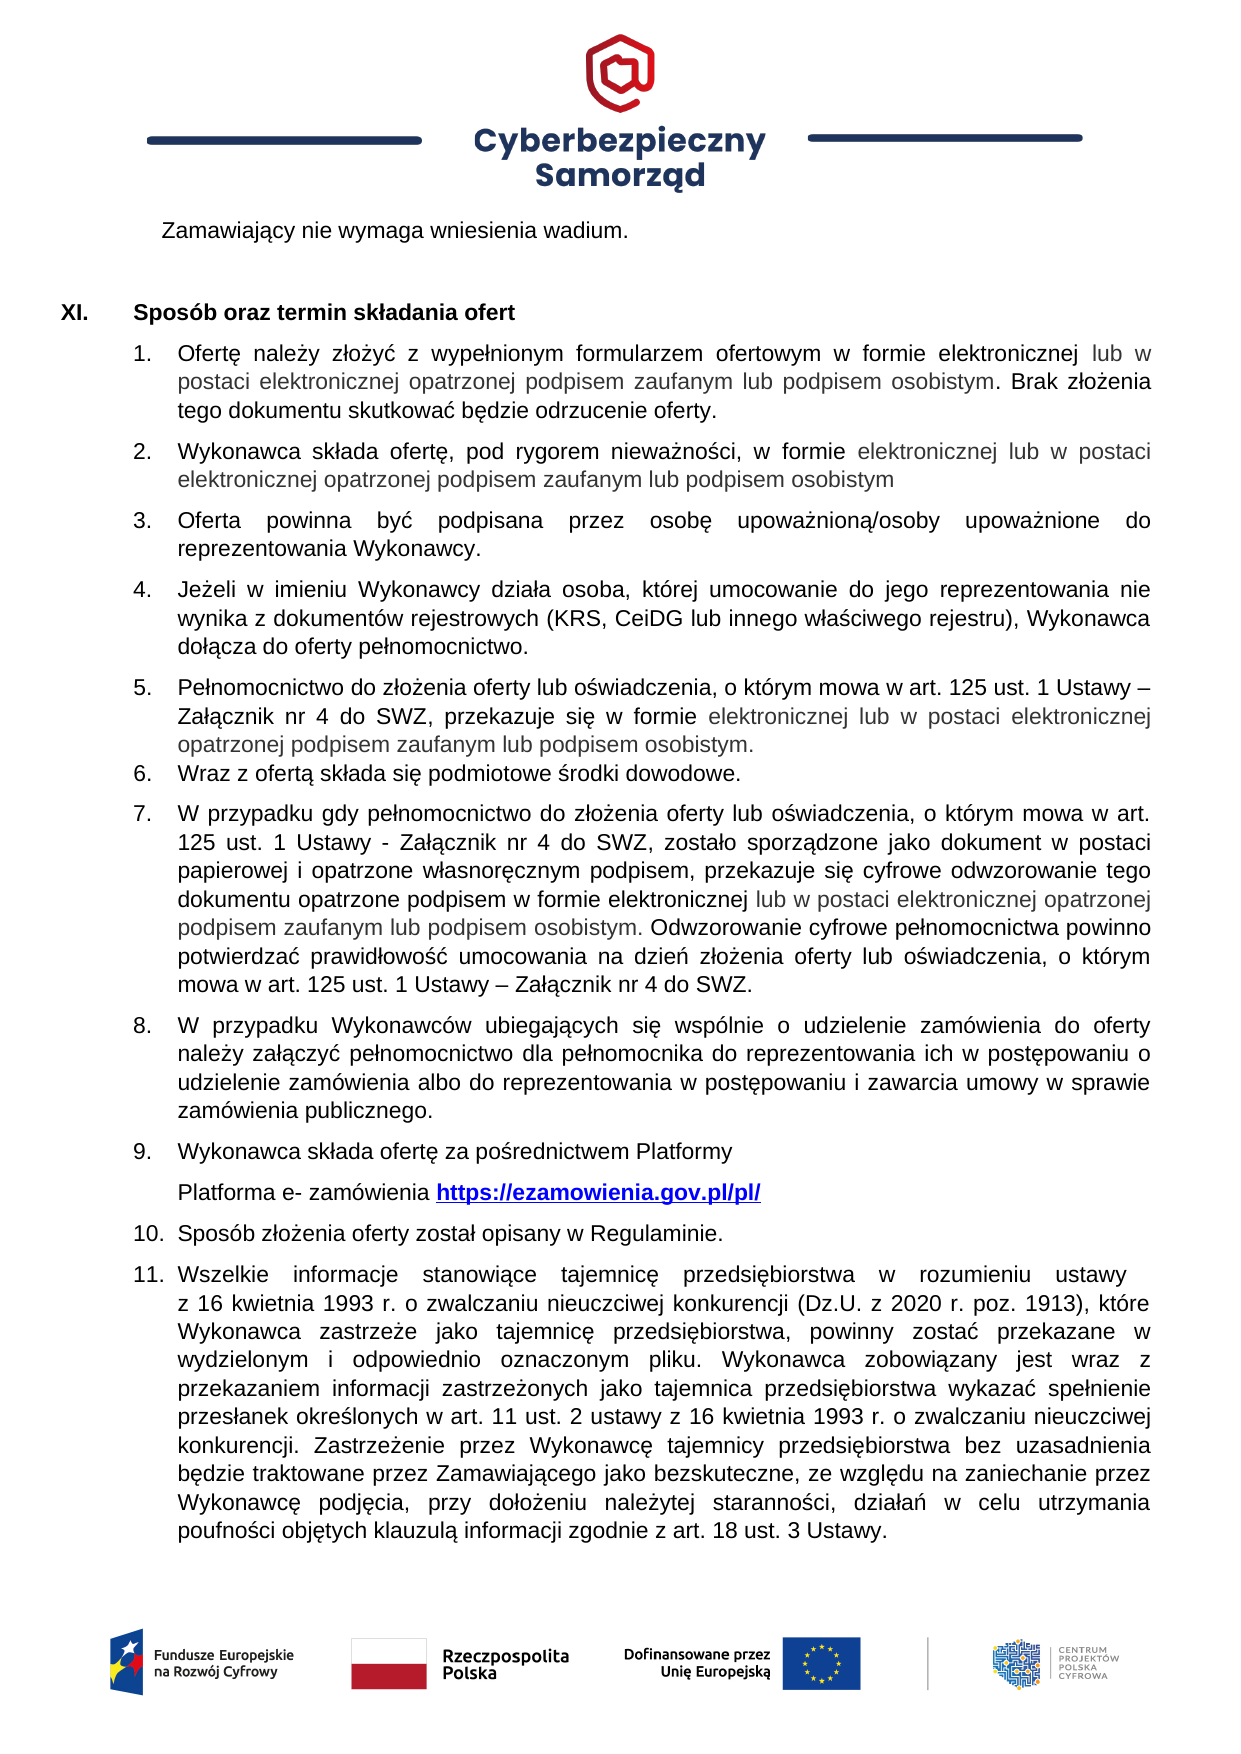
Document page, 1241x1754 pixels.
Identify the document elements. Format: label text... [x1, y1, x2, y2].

picture [807, 134, 1083, 142]
list Zamawiający nie wymaga wniesienia wadium. [161, 217, 805, 243]
picture [147, 136, 422, 145]
list Oferta powinna być podpisana przez osobę upoważnioną/osoby upoważnione do reprezentowania Wykonawcy. [133, 507, 1151, 562]
list W przypadku Wykonawców ubiegających się wspólnie o udzielenie zamówienia do oferty należy załączyć pełnomocnictwo dla pełnomocnika do reprezentowania ich w postępowaniu o udzielenie zamówienia albo do reprezentowania w postępowaniu i zawarcia umowy w sprawie zamówienia publicznego. [133, 1012, 1151, 1124]
list Jeżeli w imieniu Wykonawcy działa osoba, której umocowanie do jego reprezentowania nie wynika z dokumentów rejestrowych (KRS, CeiDG lub innego właściwego rejestru), Wykonawca dołącza do oferty pełnomocnictwo. [133, 576, 1151, 659]
list Sposób złożenia oferty został opisany w Regulaminie. [133, 1220, 1151, 1246]
list Wykonawca składa ofertę, pod rygorem nieważności, w formie elektronicznej lub w postaci elektronicznej opatrzonej podpisem zaufanym lub podpisem osobistym [133, 438, 1151, 492]
list W przypadku gdy pełnomocnictwo do złożenia oferty lub oświadczenia, o którym mowa w art. 125 ust. 1 Ustawy - Załącznik nr 4 do SWZ, zostało sporządzone jako dokument w postaci papierowej i opatrzone własnoręcznym podpisem, przekazuje się cyfrowe odwzorowanie tego dokumentu opatrzone podpisem w formie elektronicznej lub w postaci elektronicznej opatrzonej podpisem zaufanym lub podpisem osobistym. Odwzorowanie cyfrowe pełnomocnictwa powinno potwierdzać prawidłowość umocowania na dzień złożenia oferty lub oświadczenia, o którym mowa w art. 125 ust. 1 Ustawy – Załącznik nr 4 do SWZ. [133, 800, 1151, 997]
subtitle Sposób oraz termin składania ofert [89, 299, 1152, 325]
list Wykonawca składa ofertę za pośrednictwem Platformy [133, 1138, 1151, 1164]
list Pełnomocnictwo do złożenia oferty lub oświadczenia, o którym mowa w art. 125 ust. 1 Ustawy – Załącznik nr 4 do SWZ, przekazuje się w formie elektronicznej lub w postaci elektronicznej opatrzonej podpisem zaufanym lub podpisem osobistym. [133, 674, 1152, 757]
picture [474, 34, 766, 193]
list Wraz z ofertą składa się podmiotowe środki dowodowe. [133, 759, 1152, 786]
list Ofertę należy złożyć z wypełnionym formularzem ofertowym w formie elektronicznej lub w postaci elektronicznej opatrzonej podpisem zaufanym lub podpisem osobistym. Brak złożenia tego dokumentu skutkować będzie odrzucenie oferty. [133, 340, 1151, 423]
list Wszelkie informacje stanowiące tajemnicę przedsiębiorstwa w rozumieniu ustawy z 16 kwietnia 1993 r. o zwalczaniu nieuczciwej konkurencji (Dz.U. z 2020 r. poz. 1913), które Wykonawca zastrzeże jako tajemnicę przedsiębiorstwa, powinny zostać przekazane w wydzielonym i odpowiednio oznaczonym pliku. Wykonawca zobowiązany jest wraz z przekazaniem informacji zastrzeżonych jako tajemnica przedsiębiorstwa wykazać spełnienie przesłanek określonych w art. 11 ust. 2 ustawy z 16 kwietnia 1993 r. o zwalczaniu nieuczciwej konkurencji. Zastrzeżenie przez Wykonawcę tajemnicy przedsiębiorstwa bez uzasadnienia będzie traktowane przez Zamawiającego jako bezskuteczne, ze względu na zaniechanie przez Wykonawcę podjęcia, przy dołożeniu należytej staranności, działań w celu utrzymania poufności objętych klauzulą informacji zgodnie z art. 18 ust. 3 Ustawy. [133, 1261, 1151, 1543]
picture [88, 1606, 1152, 1717]
text Platforma e- zamówienia https://ezamowienia.gov.pl/pl/ [177, 1179, 1151, 1206]
